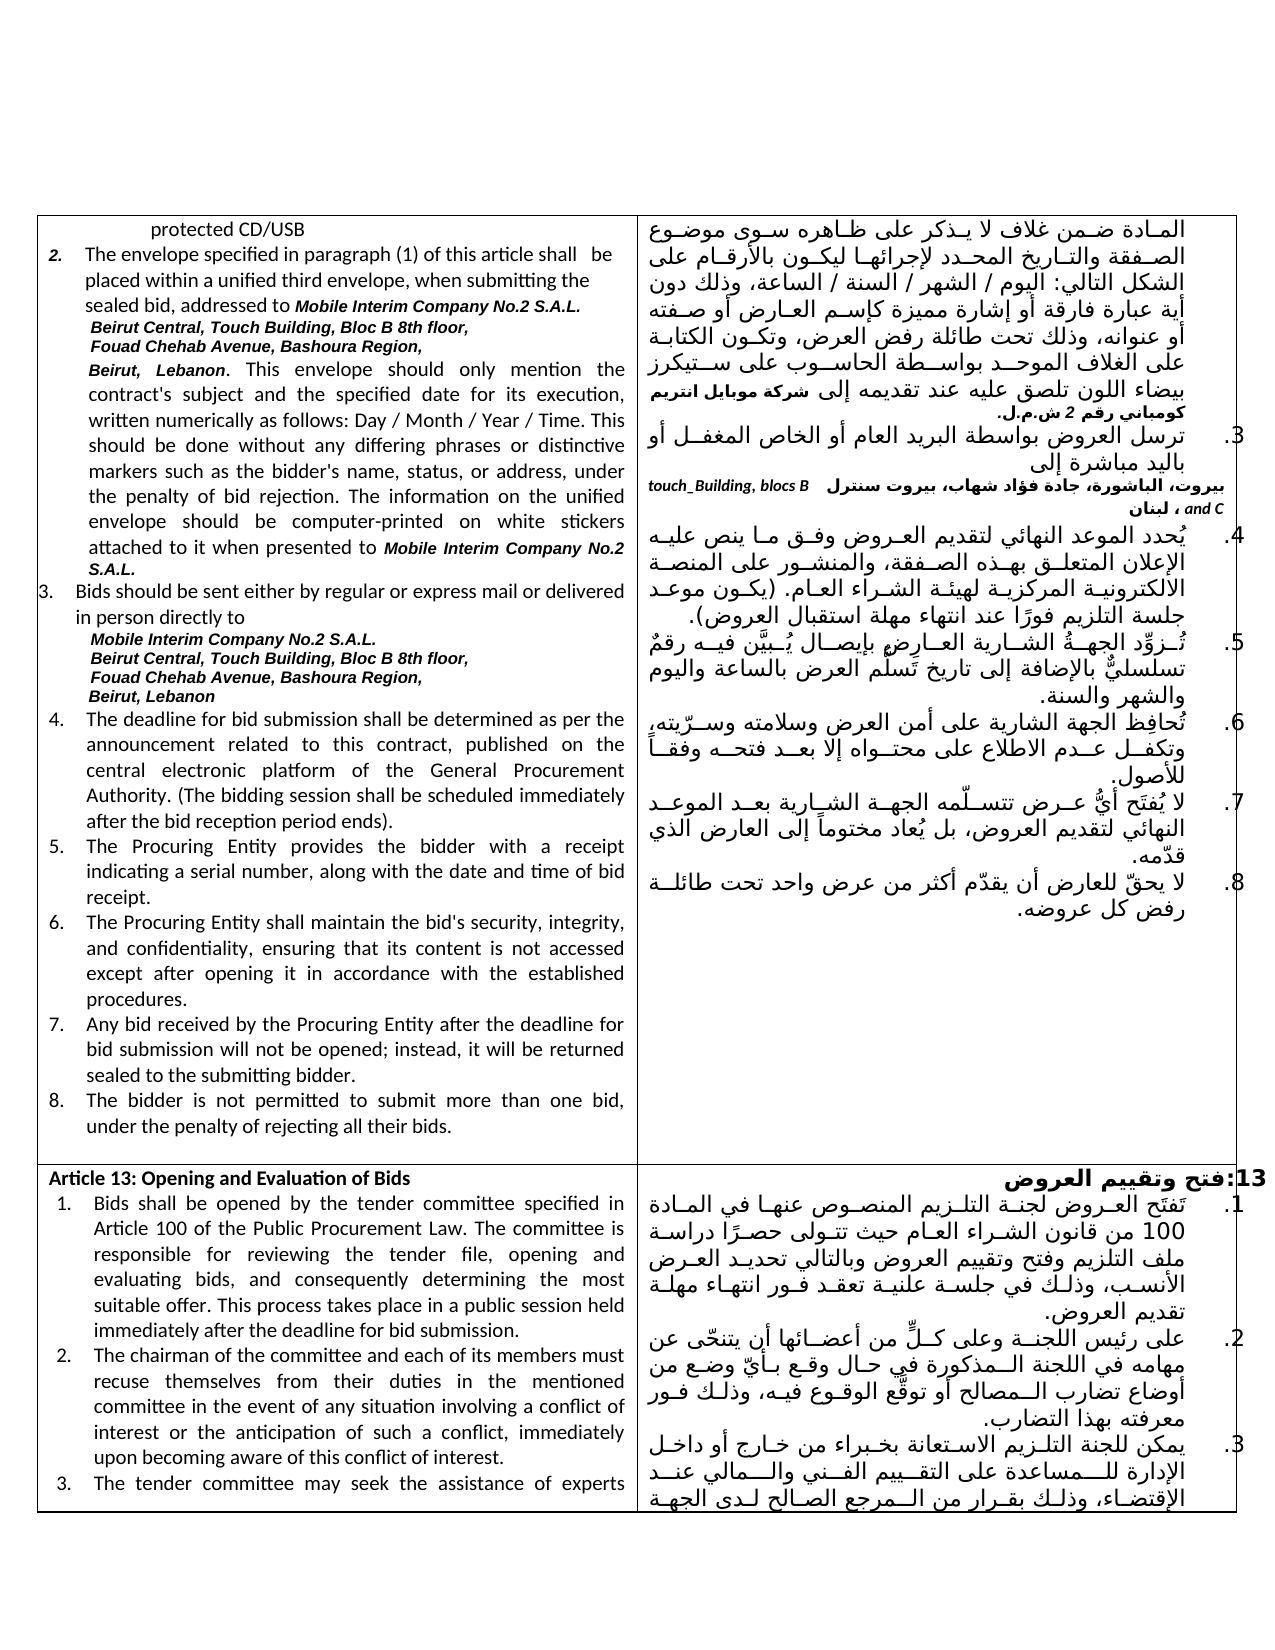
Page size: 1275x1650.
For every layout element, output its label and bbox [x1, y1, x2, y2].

table_cell [638, 216, 1236, 1164]
table_cell [638, 1165, 1236, 1511]
table_cell [38, 216, 637, 1164]
table_cell [38, 1165, 637, 1511]
